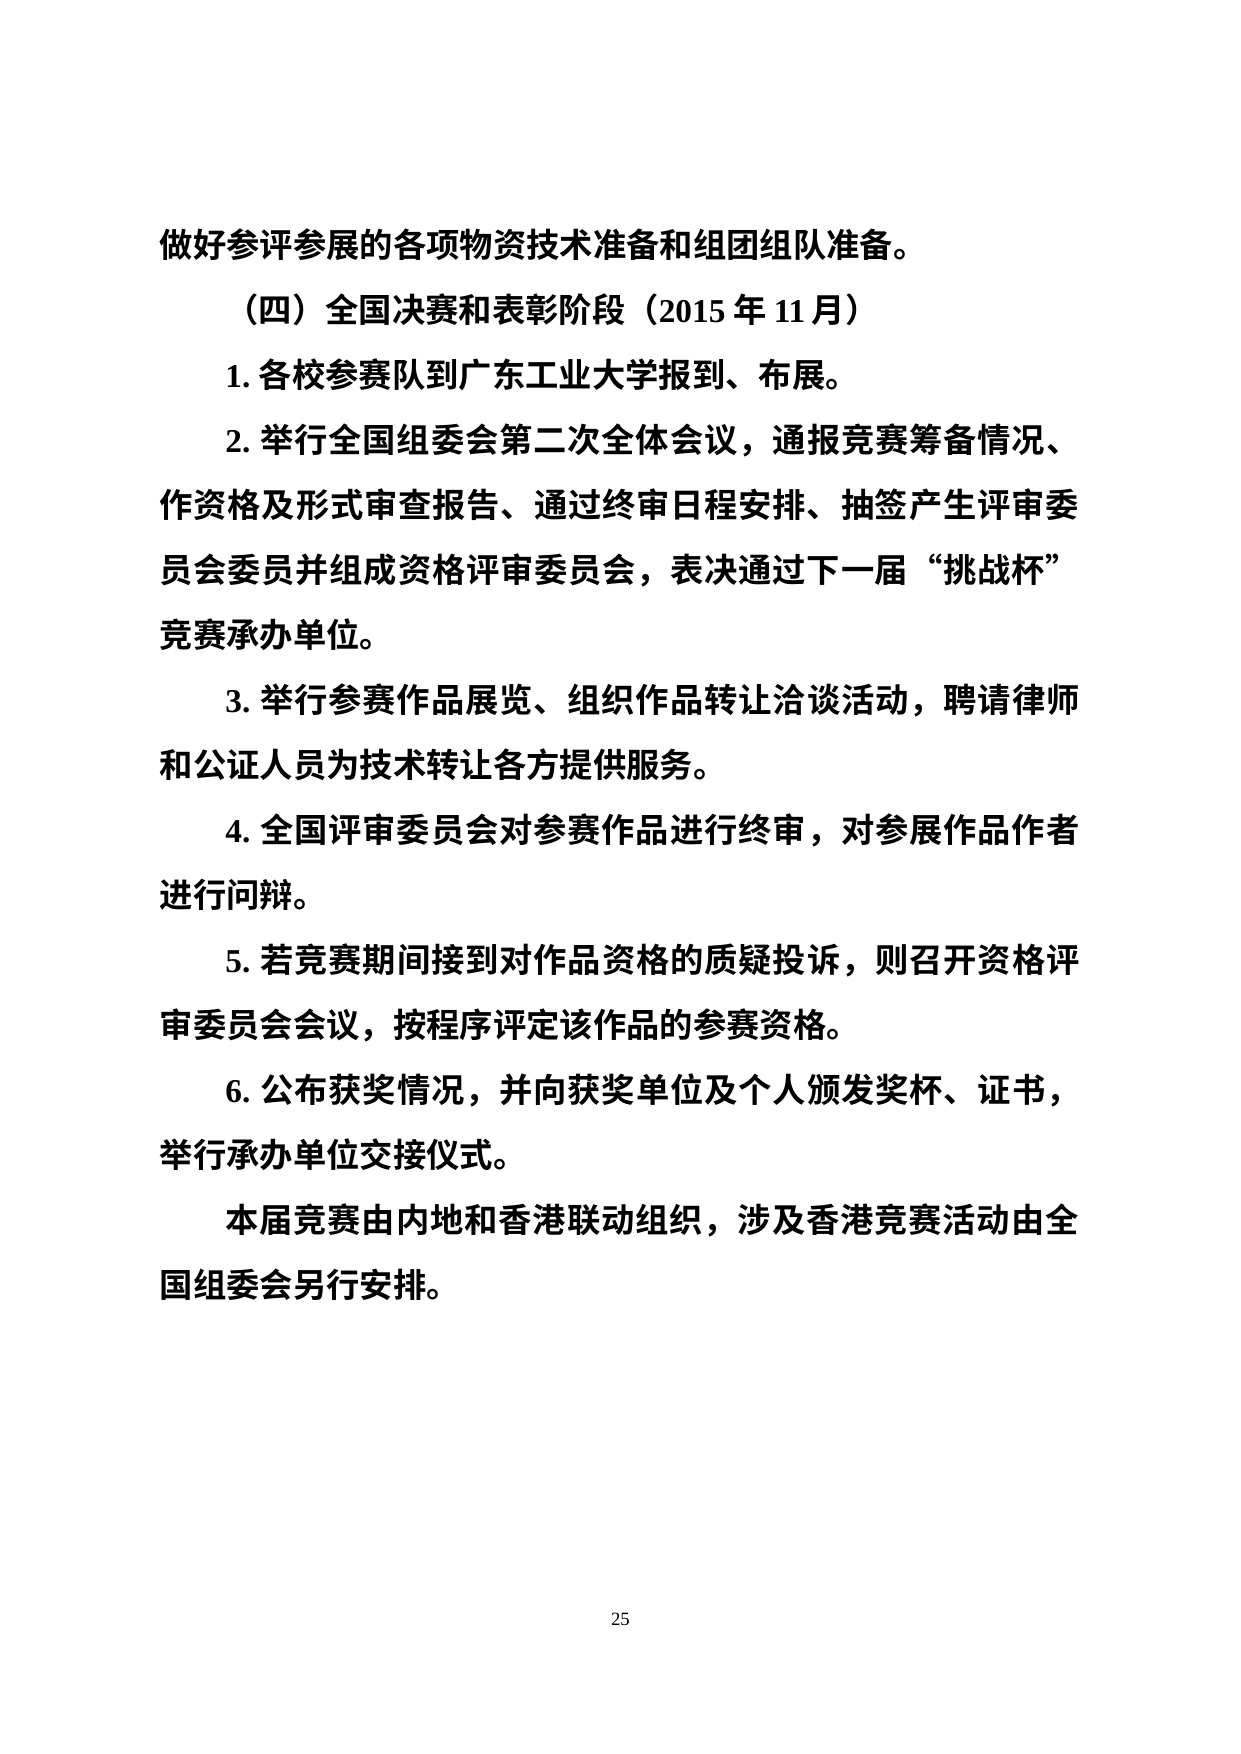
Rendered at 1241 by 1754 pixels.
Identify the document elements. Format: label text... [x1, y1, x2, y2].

text 4. 全国评审委员会对参赛作品进行终审，对参展作品作者进行问辩。 [159, 796, 1081, 926]
text 3. 举行参赛作品展览、组织作品转让洽谈活动，聘请律师和公证人员为技术转让各方提供服务。 [159, 666, 1081, 796]
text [159, 211, 1081, 276]
text 本届竞赛由内地和香港联动组织，涉及香港竞赛活动由全国组委会另行安排。 [159, 1186, 1081, 1316]
text 6. 公布获奖情况，并向获奖单位及个人颁发奖杯、证书，举行承办单位交接仪式。 [159, 1056, 1081, 1186]
text 5. 若竞赛期间接到对作品资格的质疑投诉，则召开资格评审委员会会议，按程序评定该作品的参赛资格。 [159, 926, 1081, 1056]
text （四）全国决赛和表彰阶段（2015 年11月） [159, 276, 1081, 341]
text 2. 举行全国组委会第二次全体会议，通报竞赛筹备情况、作资格及形式审查报告、通过终审日程安排、抽签产生评审委员会委员并组成资格评审委员会，表决通过下一届“挑战杯”竞赛承办单位。 [159, 406, 1081, 666]
text 1. 各校参赛队到广东工业大学报到、布展。 [159, 341, 1081, 406]
